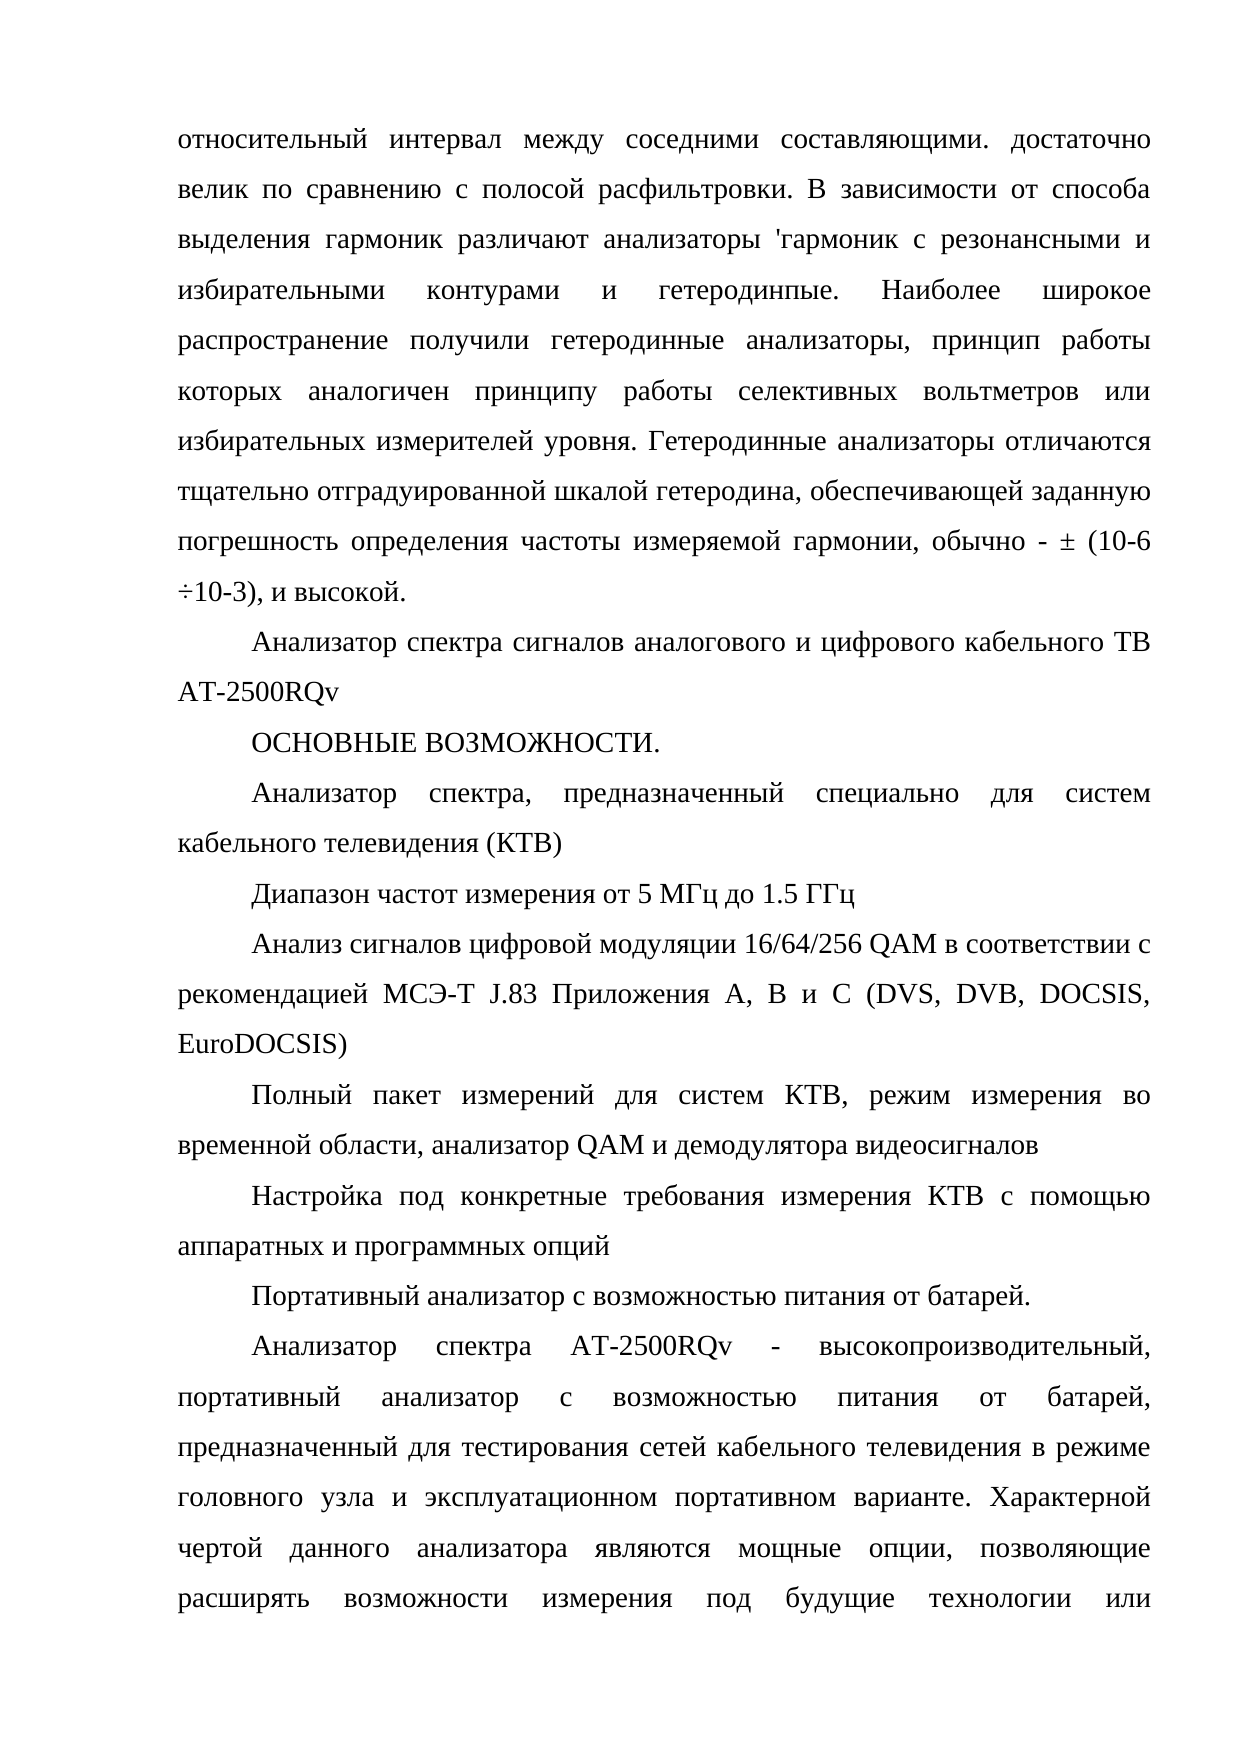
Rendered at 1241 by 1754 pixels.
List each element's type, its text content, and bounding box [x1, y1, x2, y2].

text Анализатор спектра, предназначенный специально для систем кабельного телевидения (КТВ) [177, 775, 1152, 859]
text Полный пакет измерений для систем КТВ, режим измерения во временной области, анализатор QAM и демодулятора видеосигналов [177, 1077, 1152, 1161]
text ОСНОВНЫЕ ВОЗМОЖНОСТИ. [177, 725, 1152, 758]
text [177, 121, 1152, 607]
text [177, 1328, 1152, 1614]
text Настройка под конкретные требования измерения КТВ с помощью аппаратных и программных опций [177, 1178, 1152, 1261]
text Анализ сигналов цифровой модуляции 16/64/256 QAM в соответствии с рекомендацией МСЭ-Т J.83 Приложения A, B и C (DVS, DVB, DOCSIS, EuroDOCSIS) [177, 926, 1152, 1060]
text Портативный анализатор с возможностью питания от батарей. [177, 1278, 1152, 1312]
text Анализатор спектра сигналов аналогового и цифрового кабельного ТВ AT-2500RQv [177, 624, 1152, 708]
text Диапазон частот измерения от 5 МГц до 1.5 ГГц [177, 876, 1152, 909]
